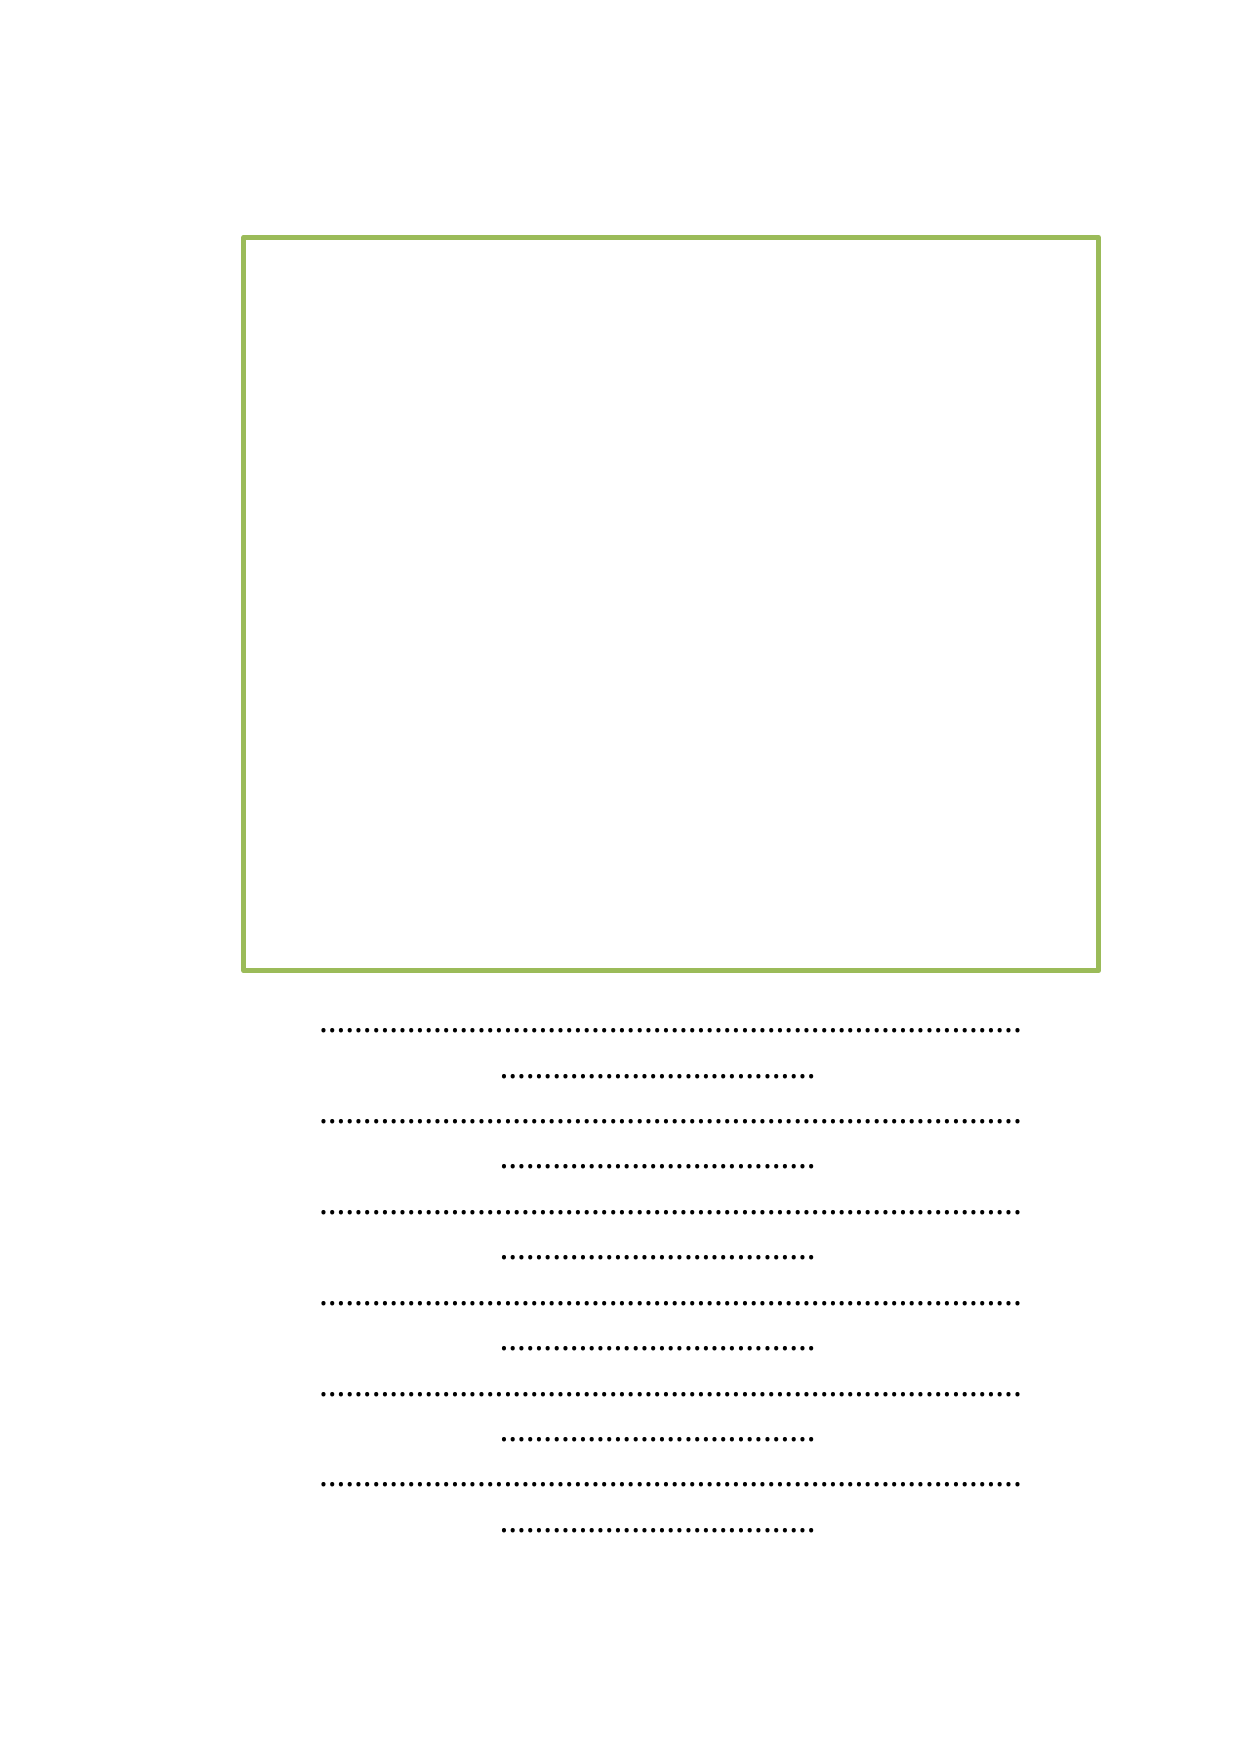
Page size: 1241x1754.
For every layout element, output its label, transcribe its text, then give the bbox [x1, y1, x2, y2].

text ……………………………………………………………………..……………………………… [225, 997, 1090, 1088]
text ……………………………………………………………………..……………………………… [225, 1269, 1090, 1360]
text ……………………………………………………………………..……………………………… [225, 1360, 1090, 1451]
text ……………………………………………………………………..……………………………… [225, 1451, 1090, 1542]
text ……………………………………………………………………..……………………………… [225, 1088, 1090, 1179]
text ……………………………………………………………………..……………………………… [225, 1179, 1090, 1269]
